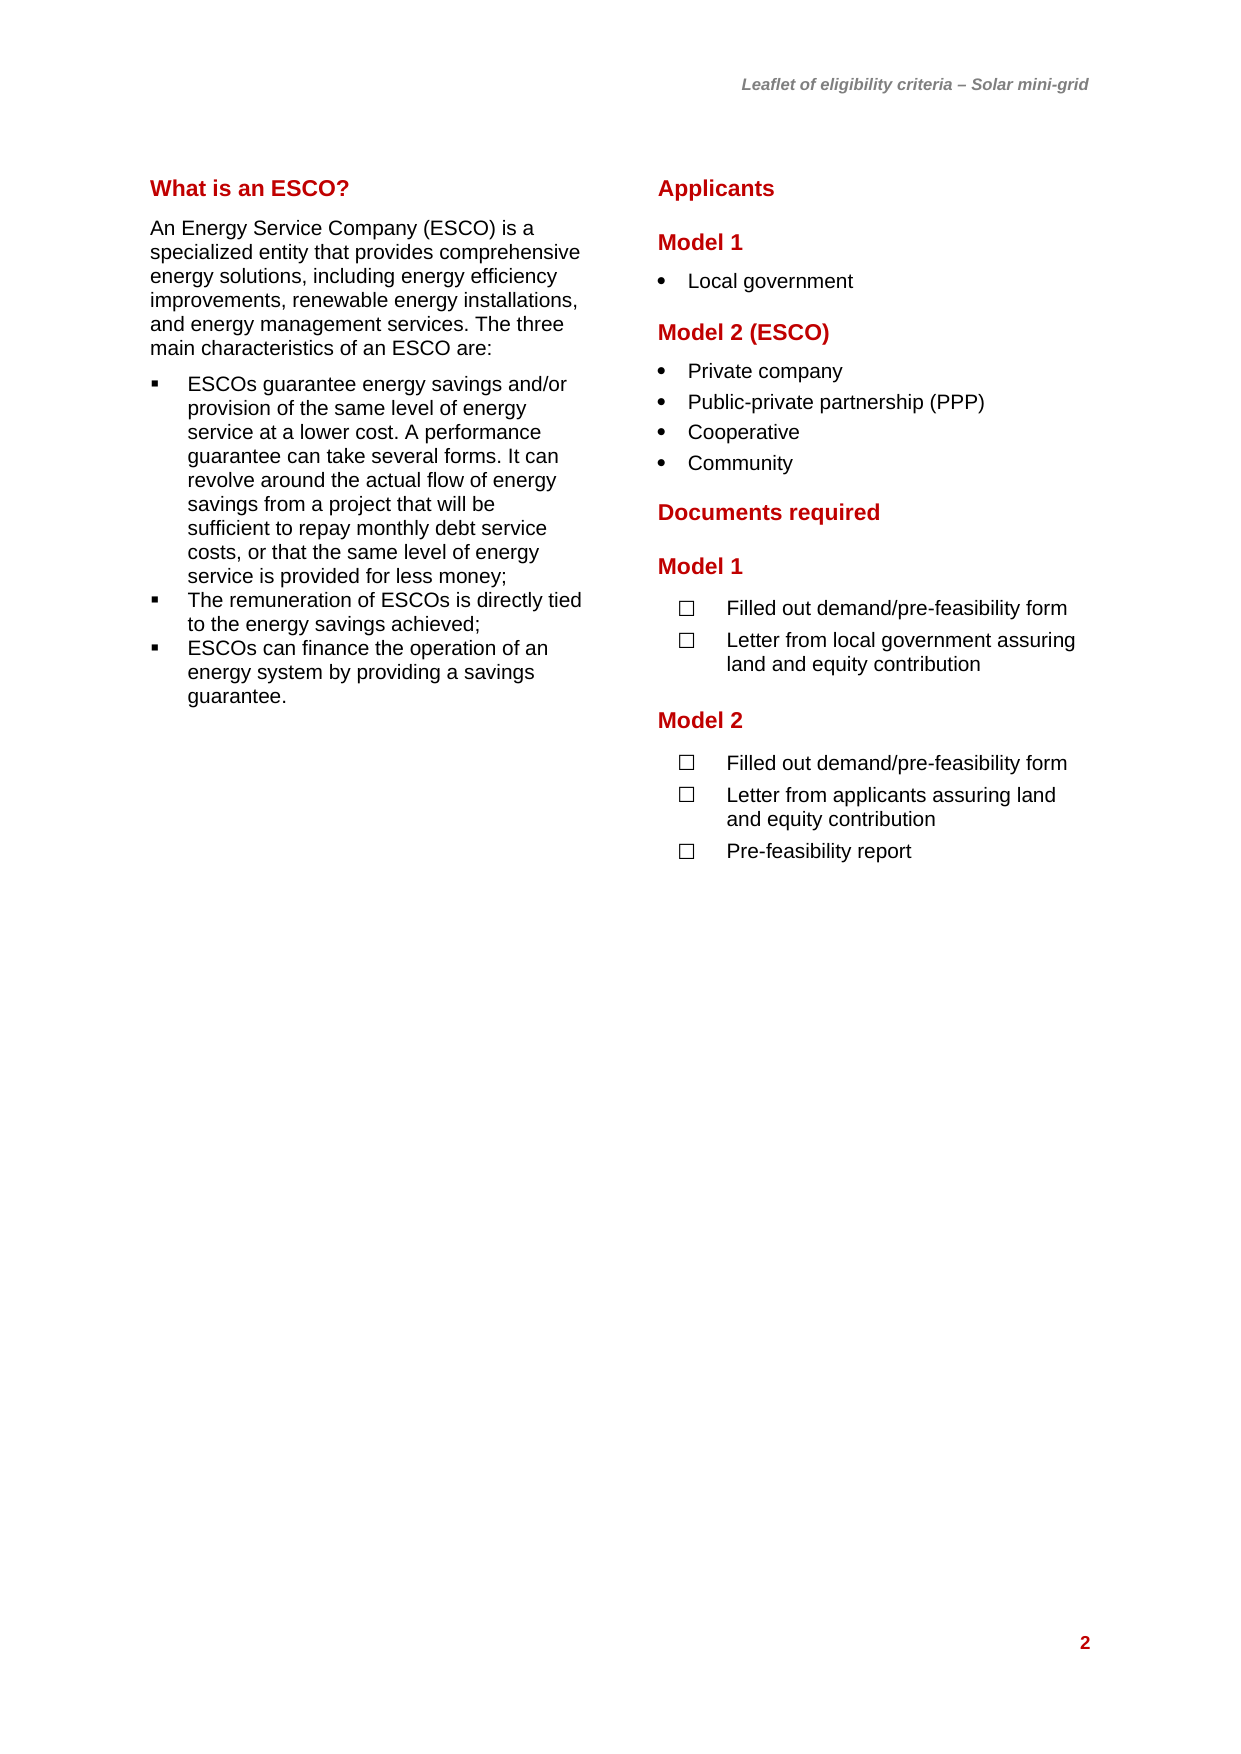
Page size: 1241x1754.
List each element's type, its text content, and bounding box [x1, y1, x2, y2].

text Model 1 [658, 228, 1090, 255]
table_cell Letter from local government assuring land and equity contribution [715, 626, 1090, 682]
list Local government [658, 269, 1090, 293]
text Model 1 [658, 553, 1090, 579]
table_header Filled out demand/pre-feasibility form [715, 748, 1090, 781]
list ESCOs can finance the operation of an energy system by providing a savings guarantee. [150, 636, 583, 708]
subtitle What is an ESCO? [150, 175, 583, 201]
list Public-private partnership (PPP) [658, 390, 1090, 414]
subtitle Documents required [658, 499, 1090, 526]
list Cooperative [658, 420, 1090, 444]
table_header Filled out demand/pre-feasibility form [715, 594, 1090, 626]
text Model 2 (ESCO) [658, 318, 1090, 345]
list Private company [658, 359, 1090, 383]
list Community [658, 450, 1090, 474]
list The remuneration of ESCOs is directly tied to the energy savings achieved; [150, 588, 583, 636]
text An Energy Service Company (ESCO) is a specialized entity that provides comprehensive energy solutions, including energy efficiency improvements, renewable energy installations, and energy management services. The three main characteristics of an ESCO are: [150, 216, 583, 360]
list ESCOs guarantee energy savings and/or provision of the same level of energy service at a lower cost. A performance guarantee can take several forms. It can revolve around the actual flow of energy savings from a project that will be sufficient to repay monthly debt service costs, or that the same level of energy service is provided for less money; [150, 372, 583, 588]
table_cell Letter from applicants assuring land and equity contribution [715, 781, 1090, 837]
table_cell Pre-feasibility report [715, 837, 1090, 869]
subtitle Applicants [658, 175, 1090, 201]
text Model 2 [658, 707, 1090, 734]
